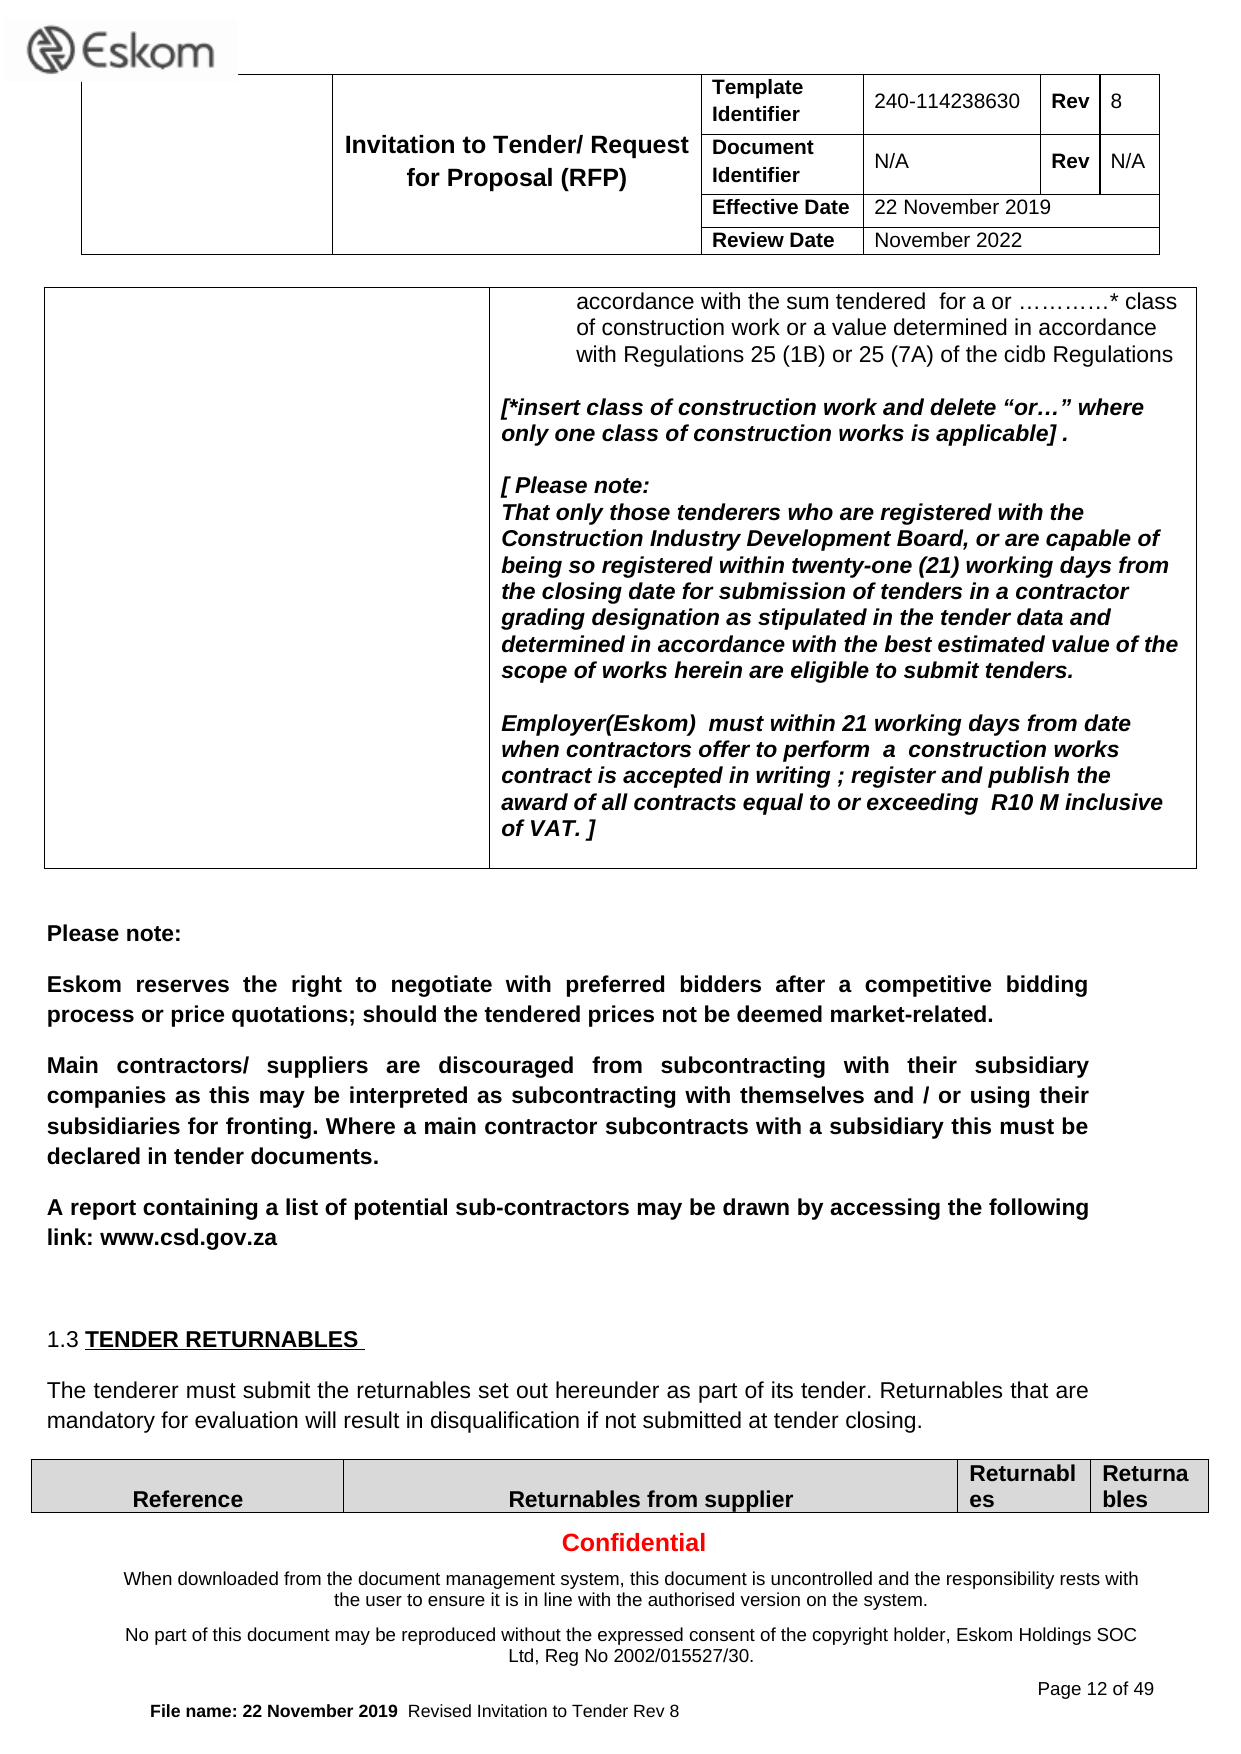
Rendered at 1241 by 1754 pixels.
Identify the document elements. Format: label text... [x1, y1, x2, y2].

text Main contractors/ suppliers are discouraged from subcontracting with their subsidiary companies as this may be interpreted as subcontracting with themselves and / or using their subsidiaries for fronting. Where a main contractor subcontracts with a subsidiary this must be declared in tender documents. [47, 1052, 1090, 1169]
text A report containing a list of potential sub-contractors may be drawn by accessing the following link: www.csd.gov.za [47, 1194, 1090, 1250]
text 1.3 TENDER RETURNABLES [47, 1326, 1090, 1352]
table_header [958, 1460, 1090, 1512]
text Eskom reserves the right to negotiate with preferred bidders after a competitive bidding process or price quotations; should the tendered prices not be deemed market-related. [47, 971, 1090, 1027]
text The tenderer must submit the returnables set out hereunder as part of its tender. Returnables that are mandatory for evaluation will result in disqualification if not submitted at tender closing. [47, 1377, 1090, 1434]
text Please note: [47, 920, 1090, 946]
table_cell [490, 288, 1196, 868]
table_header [1091, 1460, 1208, 1512]
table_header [344, 1460, 957, 1512]
table_header Reference [32, 1460, 343, 1512]
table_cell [45, 288, 489, 868]
